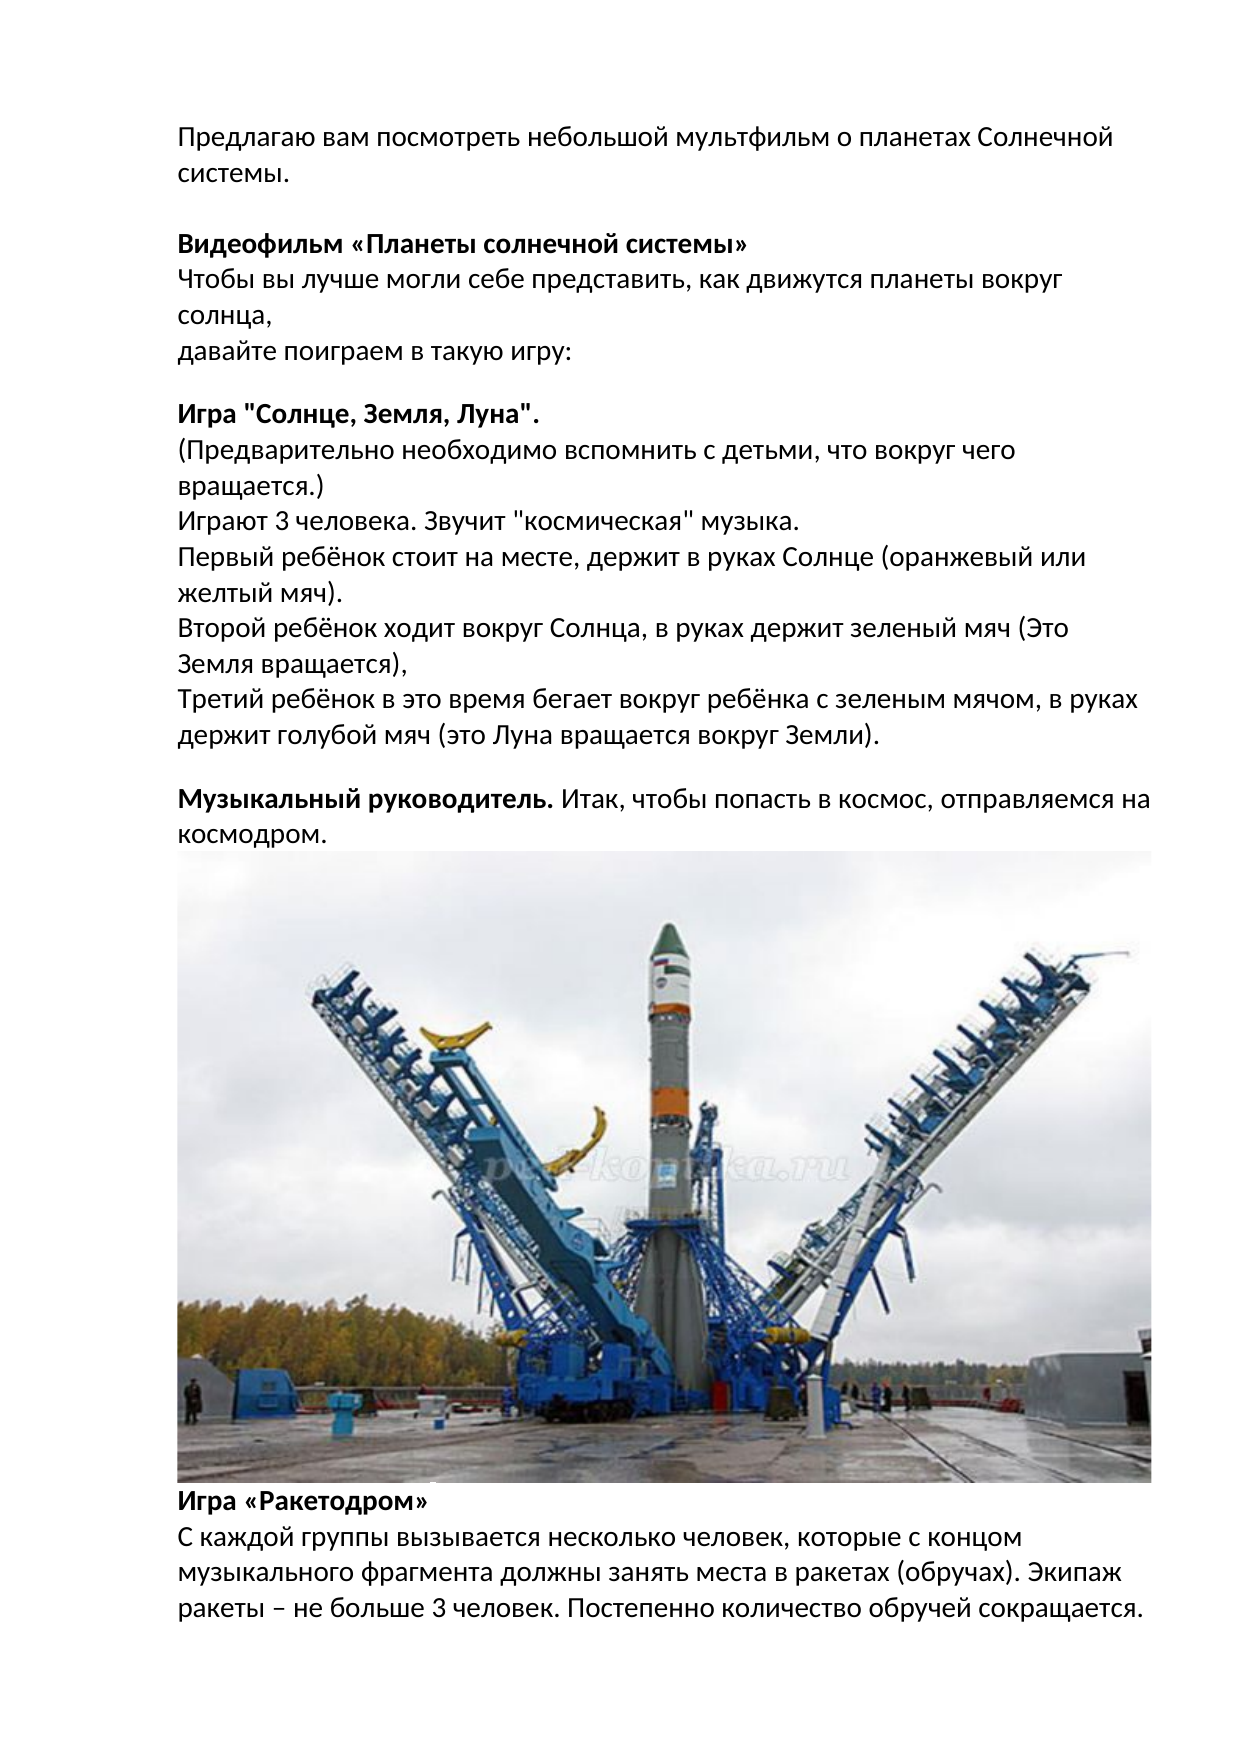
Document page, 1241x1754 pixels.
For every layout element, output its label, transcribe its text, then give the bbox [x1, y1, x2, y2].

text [177, 118, 1152, 396]
text Игра "Солнце, Земля, Луна". (Предварительно необходимо вспомнить с детьми, что вокруг чего вращается.) Играют 3 человека. Звучит "космическая" музыка. Первый ребёнок стоит на месте, держит в руках Солнце (оранжевый или желтый мяч). Второй ребёнок ходит вокруг Солнца, в руках держит зеленый мяч (Это Земля вращается), Третий ребёнок в это время бегает вокруг ребёнка с зеленым мячом, в руках держит голубой мяч (это Луна вращается вокруг Земли). [177, 396, 1152, 780]
picture [177, 851, 1152, 1483]
text Музыкальный руководитель. Итак, чтобы попасть в космос, отправляемся на космодром. [177, 780, 1152, 851]
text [177, 1483, 1152, 1625]
